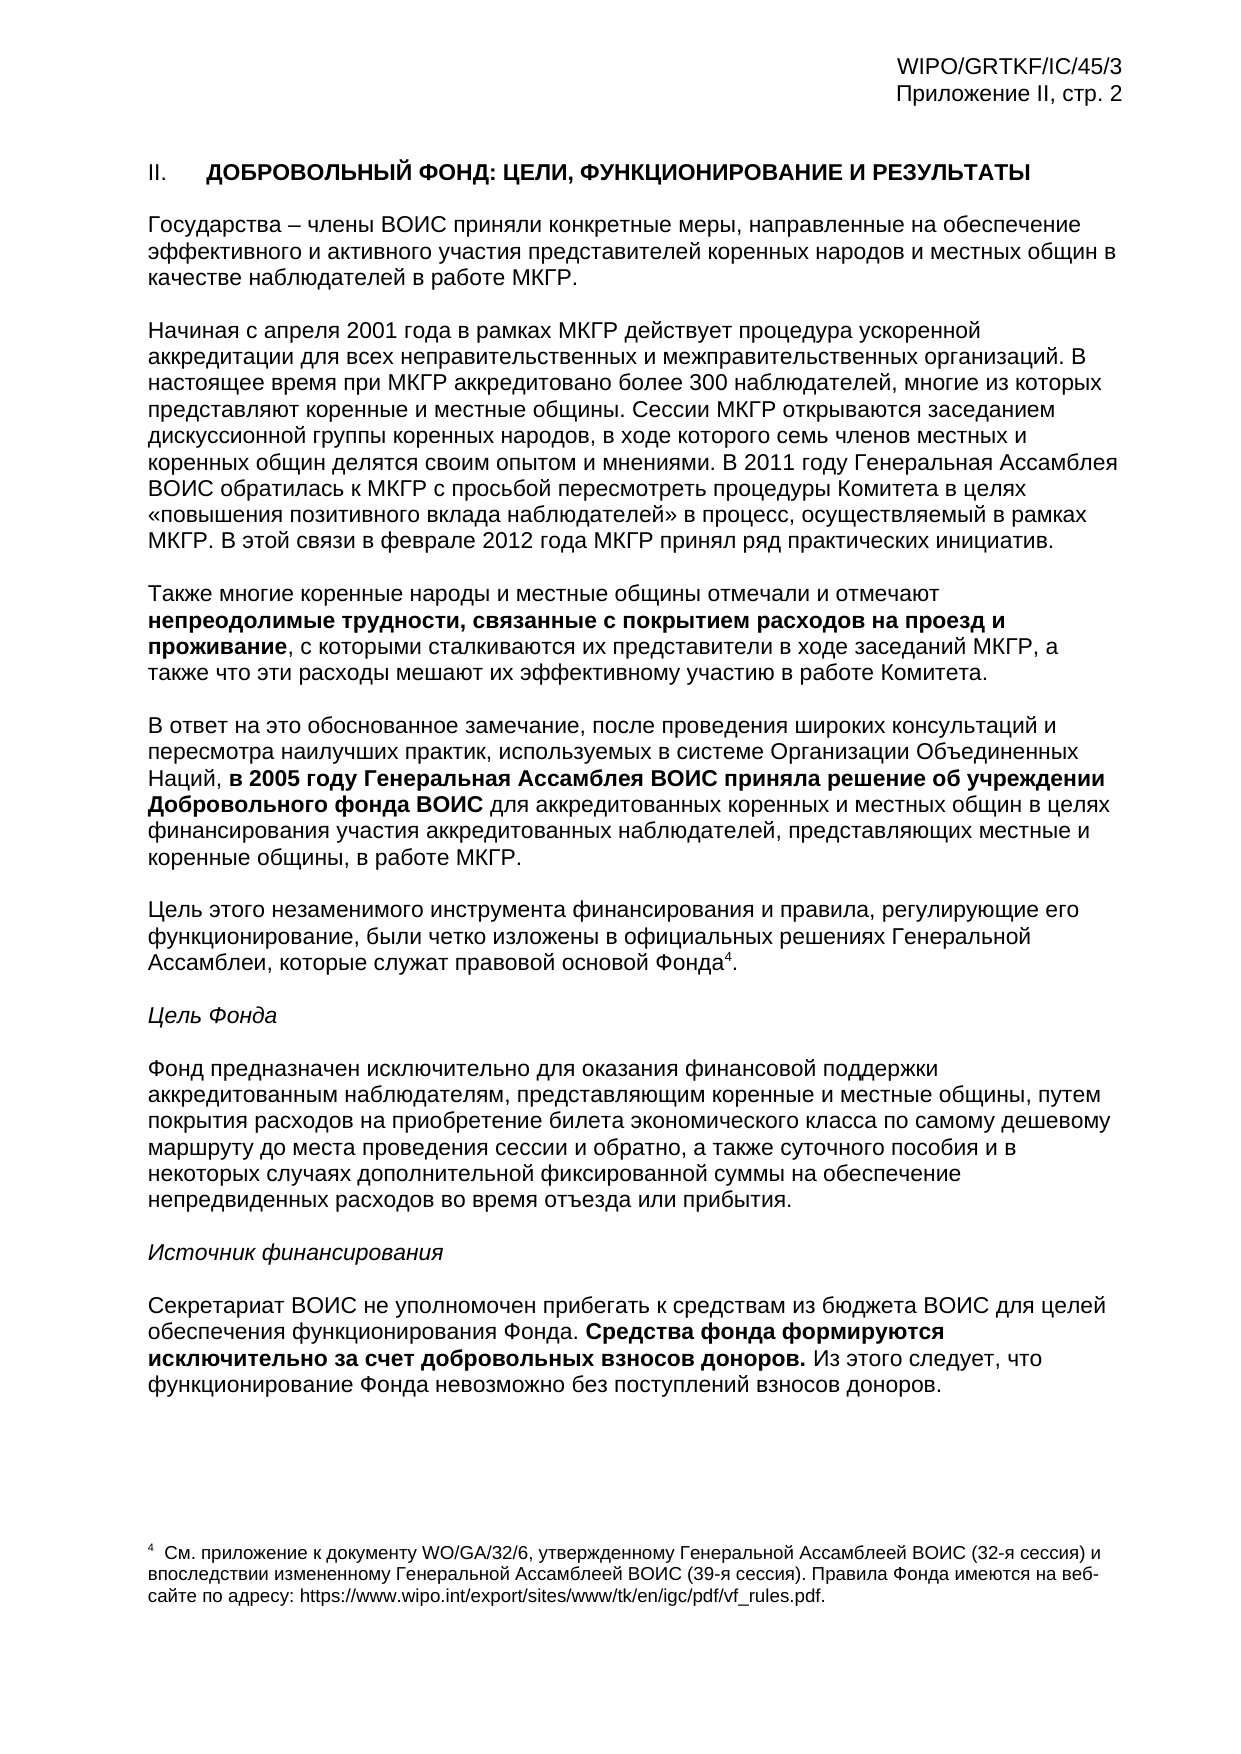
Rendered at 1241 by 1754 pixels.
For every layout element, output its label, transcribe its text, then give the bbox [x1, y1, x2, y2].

text Цель этого незаменимого инструмента финансирования и правила, регулирующие его функционирование, были четко изложены в официальных решениях Генеральной Ассамблеи, которые служат правовой основой Фонда. [148, 896, 1122, 976]
text Государства – члены ВОИС приняли конкретные меры, направленные на обеспечение эффективного и активного участия представителей коренных народов и местных общин в качестве наблюдателей в работе МКГР. [148, 211, 1122, 290]
text Начиная с апреля 2001 года в рамках МКГР действует процедура ускоренной аккредитации для всех неправительственных и межправительственных организаций. В настоящее время при МКГР аккредитовано более 300 наблюдателей, многие из которых представляют коренные и местные общины. Сессии МКГР открываются заседанием дискуссионной группы коренных народов, в ходе которого семь членов местных и коренных общин делятся своим опытом и мнениями. В 2011 году Генеральная Ассамблея ВОИС обратилась к МКГР с просьбой пересмотреть процедуры Комитета в целях «повышения позитивного вклада наблюдателей» в процесс, осуществляемый в рамках МКГР. В этой связи в феврале 2012 года МКГР принял ряд практических инициатив. [148, 317, 1122, 554]
text Также многие коренные народы и местные общины отмечали и отмечают непреодолимые трудности, связанные с покрытием расходов на проезд и проживание, с которыми сталкиваются их представители в ходе заседаний МКГР, а также что эти расходы мешают их эффективному участию в работе Комитета. [148, 580, 1122, 686]
text II. ДОБРОВОЛЬНЫЙ ФОНД: ЦЕЛИ, ФУНКЦИОНИРОВАНИЕ И РЕЗУЛЬТАТЫ [148, 158, 1122, 185]
text Фонд предназначен исключительно для оказания финансовой поддержки аккредитованным наблюдателям, представляющим коренные и местные общины, путем покрытия расходов на приобретение билета экономического класса по самому дешевому маршруту до места проведения сессии и обратно, а также суточного пособия и в некоторых случаях дополнительной фиксированной суммы на обеспечение непредвиденных расходов во время отъезда или прибытия. [148, 1054, 1122, 1213]
text В ответ на это обоснованное замечание, после проведения широких консультаций и пересмотра наилучших практик, используемых в системе Организации Объединенных Наций, в 2005 году Генеральная Ассамблея ВОИС приняла решение об учреждении Добровольного фонда ВОИС для аккредитованных коренных и местных общин в целях финансирования участия аккредитованных наблюдателей, представляющих местные и коренные общины, в работе МКГР. [148, 712, 1122, 870]
text Источник финансирования [148, 1239, 1122, 1265]
text Секретариат ВОИС не уполномочен прибегать к средствам из бюджета ВОИС для целей обеспечения функционирования Фонда. Средства фонда формируются исключительно за счет добровольных взносов доноров. Из этого следует, что функционирование Фонда невозможно без поступлений взносов доноров. [148, 1292, 1122, 1397]
text Цель Фонда [148, 1002, 1122, 1028]
